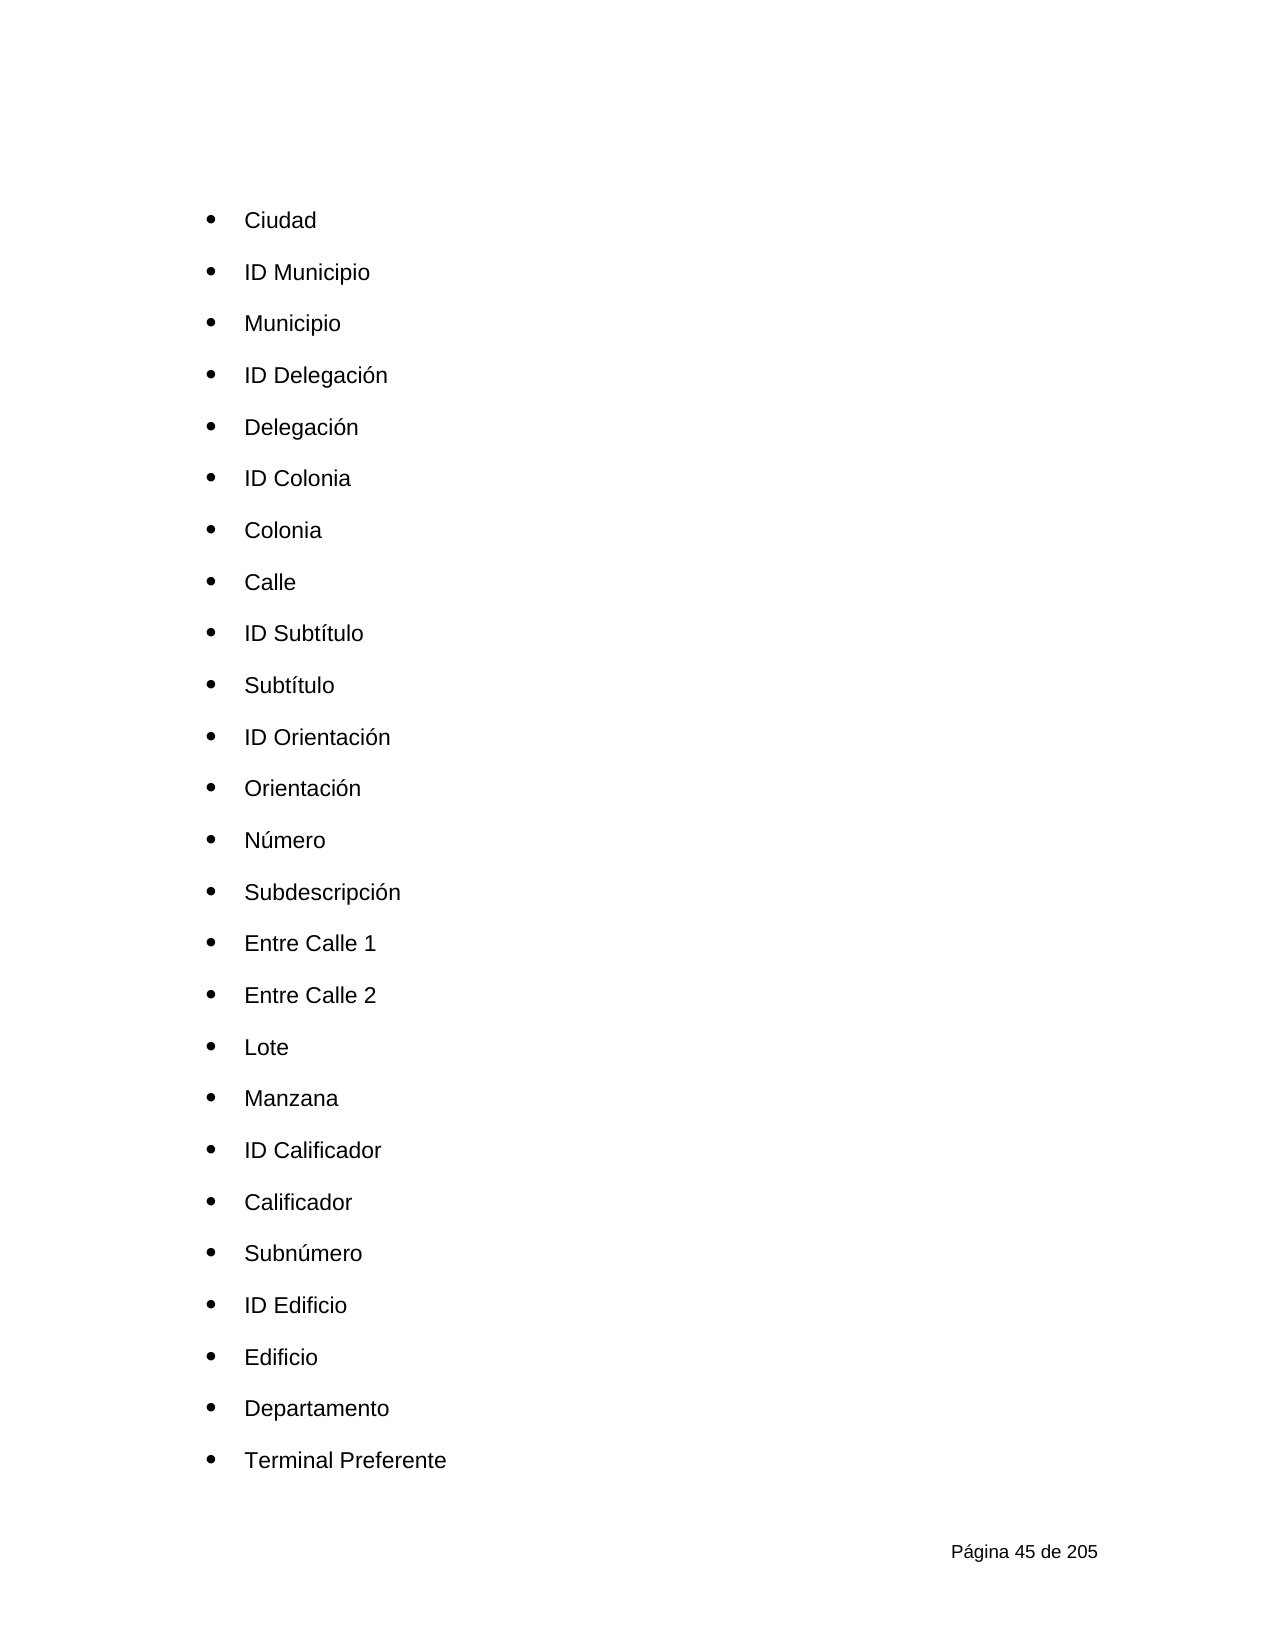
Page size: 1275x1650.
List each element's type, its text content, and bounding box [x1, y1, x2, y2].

list ID Municipio [207, 258, 1098, 285]
list Subtítulo [207, 672, 1098, 699]
list Delegación [207, 413, 1098, 440]
list Calificador [207, 1188, 1098, 1215]
list ID Edificio [207, 1292, 1098, 1319]
list Departamento [207, 1395, 1098, 1422]
list Terminal Preferente [207, 1447, 1098, 1474]
list Manzana [207, 1085, 1098, 1112]
list ID Orientación [207, 723, 1098, 750]
list ID Subtítulo [207, 620, 1098, 647]
list Subdescripción [207, 878, 1098, 905]
list Ciudad [207, 207, 1098, 234]
list Colonia [207, 517, 1098, 544]
list ID Colonia [207, 465, 1098, 492]
list Lote [207, 1033, 1098, 1060]
list Edificio [207, 1343, 1098, 1370]
list Municipio [207, 310, 1098, 337]
list Subnúmero [207, 1240, 1098, 1267]
list ID Calificador [207, 1137, 1098, 1164]
list Número [207, 827, 1098, 854]
list Entre Calle 1 [207, 930, 1098, 957]
list Entre Calle 2 [207, 982, 1098, 1009]
list Orientación [207, 775, 1098, 802]
list ID Delegación [207, 362, 1098, 389]
list Calle [207, 568, 1098, 595]
